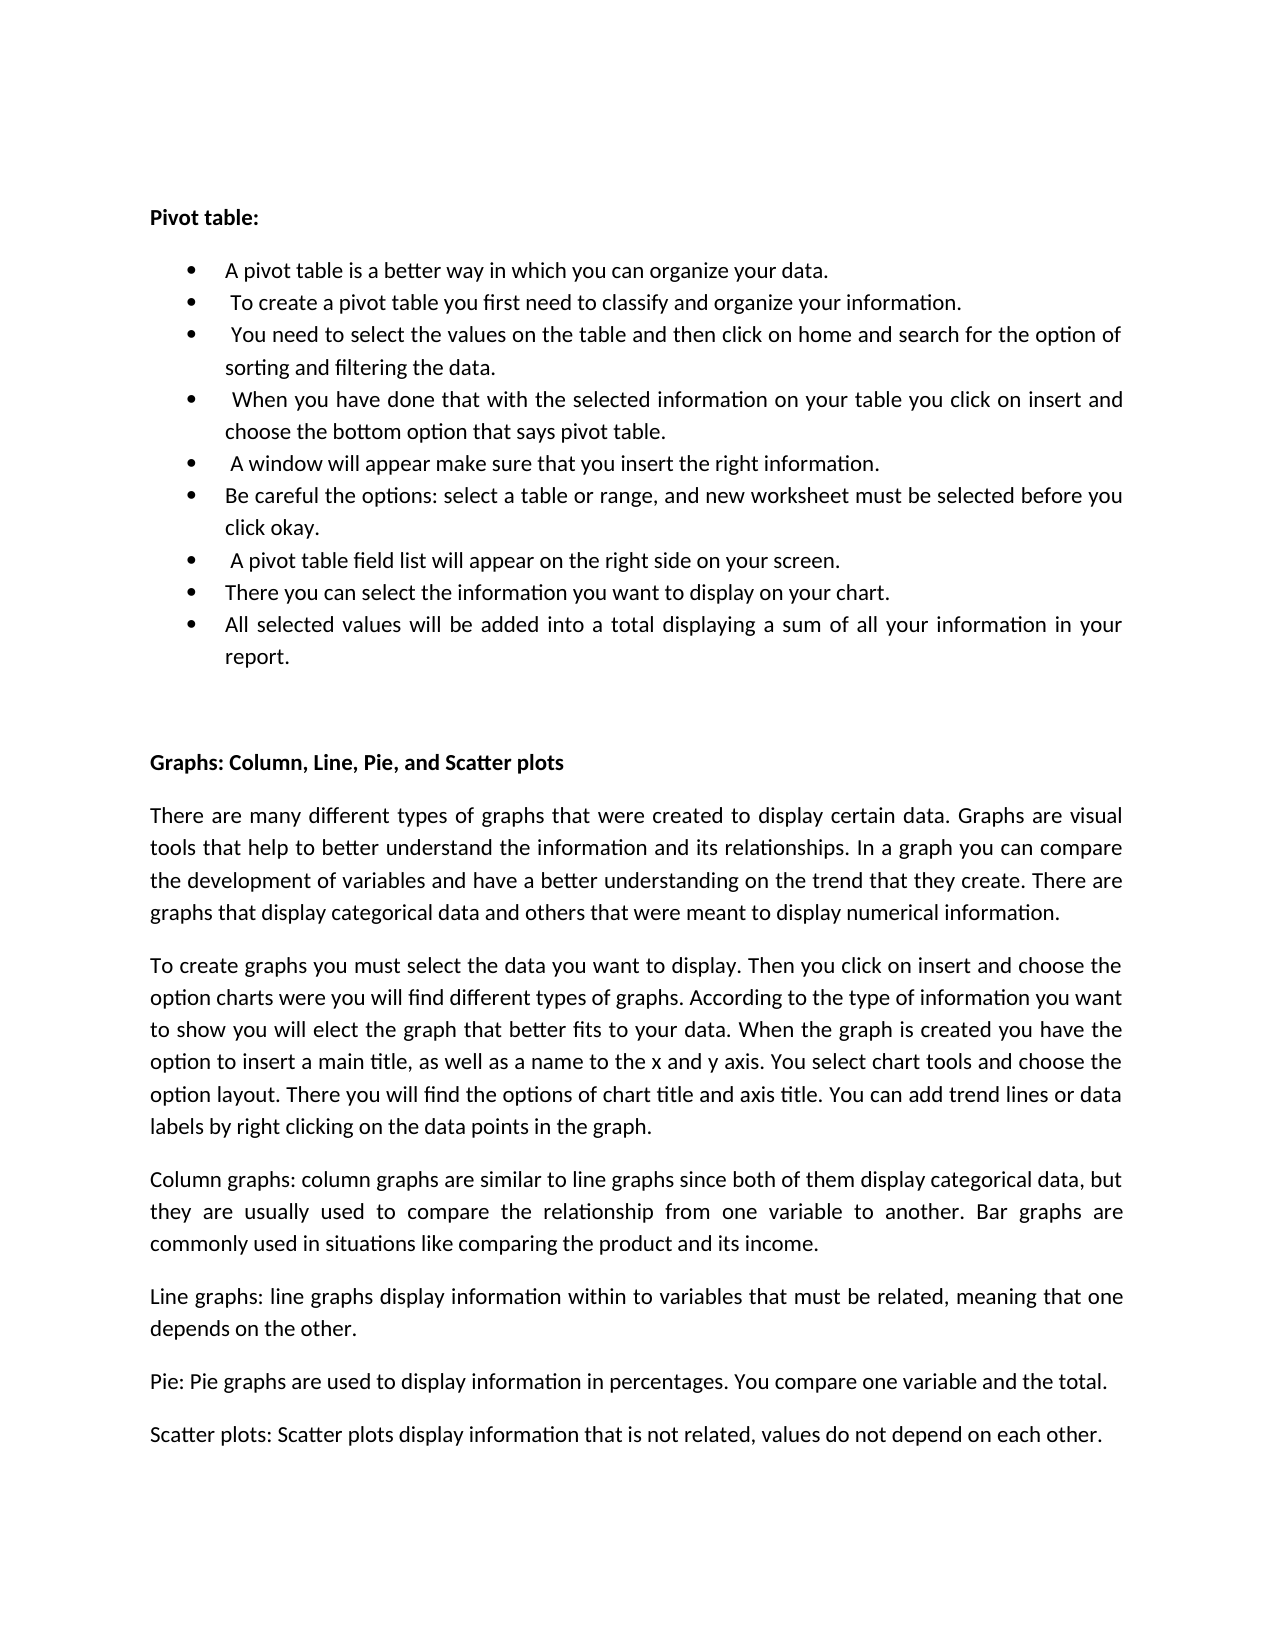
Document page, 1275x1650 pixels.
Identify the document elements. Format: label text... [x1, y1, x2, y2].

text There are many different types of graphs that were created to display certain data. Graphs are visual tools that help to better understand the information and its relationships. In a graph you can compare the development of variables and have a better understanding on the trend that they create. There are graphs that display categorical data and others that were meant to display numerical information. [150, 801, 1125, 926]
text Pie: Pie graphs are used to display information in percentages. You compare one variable and the total. [150, 1367, 1125, 1396]
text Pivot table: [150, 203, 1125, 231]
text Line graphs: line graphs display information within to variables that must be related, meaning that one depends on the other. [150, 1282, 1125, 1342]
list You need to select the values on the table and then click on home and search for the option of sorting and filtering the data. [187, 320, 1125, 381]
list All selected values will be added into a total displaying a sum of all your information in your report. [187, 610, 1125, 670]
list To create a pivot table you first need to classify and organize your information. [187, 288, 1125, 316]
text To create graphs you must select the data you want to display. Then you click on insert and choose the option charts were you will find different types of graphs. According to the type of information you want to show you will elect the graph that better fits to your data. When the graph is created you have the option to insert a main title, as well as a name to the x and y axis. You select chart tools and choose the option layout. There you will find the options of chart title and axis title. You can add trend lines or data labels by right clicking on the data points in the graph. [150, 951, 1125, 1140]
text Graphs: Column, Line, Pie, and Scatter plots [150, 748, 1125, 776]
list A pivot table field list will appear on the right side on your screen. [187, 546, 1125, 574]
text Column graphs: column graphs are similar to line graphs since both of them display categorical data, but they are usually used to compare the relationship from one variable to another. Bar graphs are commonly used in situations like comparing the product and its income. [150, 1165, 1125, 1257]
list A window will appear make sure that you insert the right information. [187, 449, 1125, 477]
list Be careful the options: select a table or range, and new worksheet must be selected before you click okay. [187, 481, 1125, 542]
list There you can select the information you want to display on your chart. [187, 578, 1125, 606]
text Scatter plots: Scatter plots display information that is not related, values do not depend on each other. [150, 1421, 1125, 1448]
list A pivot table is a better way in which you can organize your data. [187, 256, 1125, 284]
list When you have done that with the selected information on your table you click on insert and choose the bottom option that says pivot table. [187, 385, 1125, 445]
